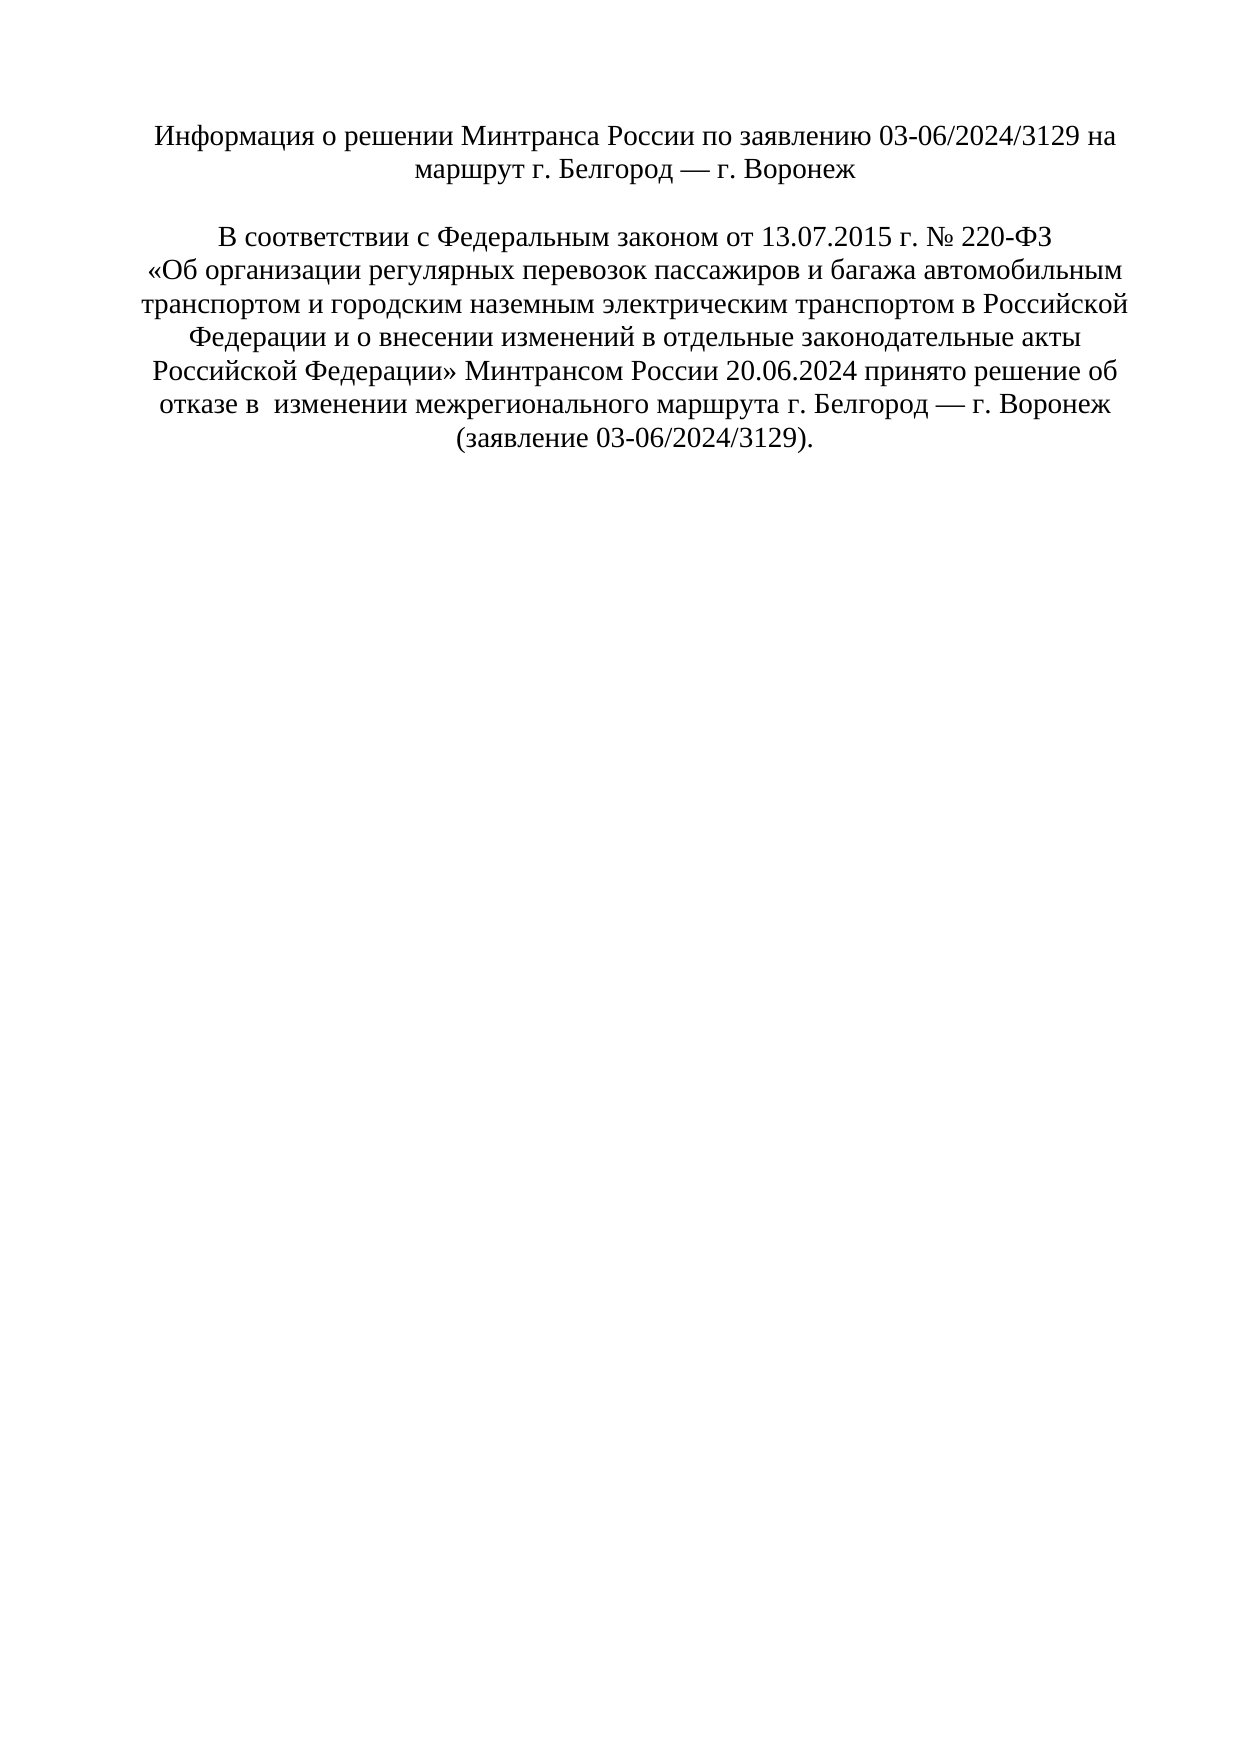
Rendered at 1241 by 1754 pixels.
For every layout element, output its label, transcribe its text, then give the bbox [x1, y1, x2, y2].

text Информация о решении Минтранса России по заявлению 03-06/2024/3129 на маршрут г. Белгород — г. Воронеж [118, 118, 1152, 185]
text В соответствии с Федеральным законом от 13.07.2015 г. № 220-ФЗ «Об организации регулярных перевозок пассажиров и багажа автомобильным транспортом и городским наземным электрическим транспортом в Российской Федерации и о внесении изменений в отдельные законодательные акты Российской Федерации» Минтрансом России 20.06.2024 принято решение об отказе в изменении межрегионального маршрута г. Белгород — г. Воронеж (заявление 03-06/2024/3129). [118, 219, 1152, 453]
